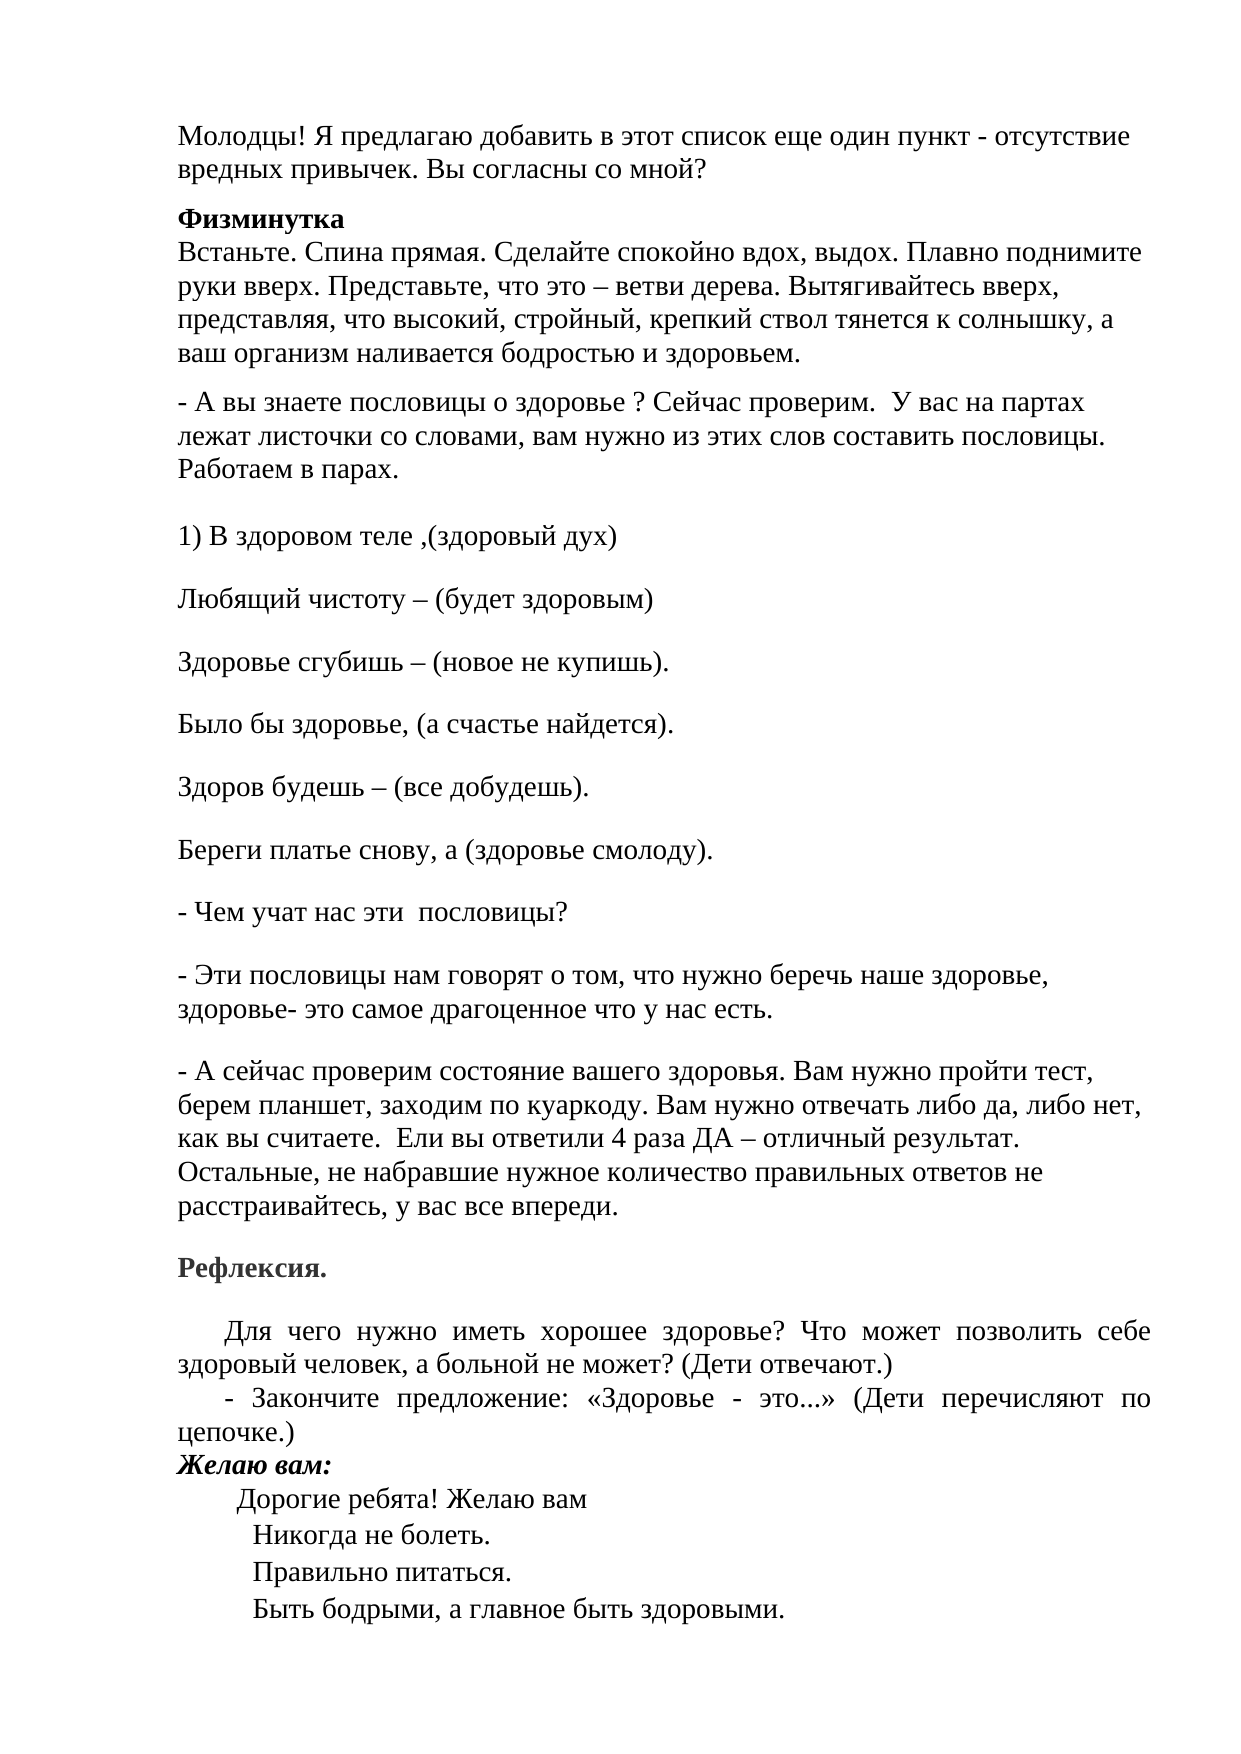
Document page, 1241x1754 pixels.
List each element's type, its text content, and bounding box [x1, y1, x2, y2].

text Быть бодрыми, а главное быть здоровыми. [252, 1591, 1152, 1624]
text Рефлексия. [177, 1250, 1152, 1284]
text Для чего нужно иметь хорошее здоровье? Что может позволить себе здоровый человек, а больной не может? (Дети отвечают.) [177, 1313, 1152, 1380]
text Дорогие ребята! Желаю вам [177, 1481, 1152, 1514]
text - А вы знаете пословицы о здоровье ? Сейчас проверим. У вас на партах лежат листочки со словами, вам нужно из этих слов составить пословицы. Работаем в парах. [177, 384, 1152, 485]
text Желаю вам: [177, 1447, 706, 1481]
text Правильно питаться. [252, 1554, 1152, 1588]
text Физминутка Встаньте. Спина прямая. Сделайте спокойно вдох, выдох. Плавно поднимите руки вверх. Представьте, что это – ветви дерева. Вытягивайтесь вверх, представляя, что высокий, стройный, крепкий ствол тянется к солнышку, а ваш организм наливается бодростью и здоровьем. [344, 201, 1152, 368]
text Любящий чистоту – (будет здоровым) [177, 581, 1152, 614]
text Здоровье сгубишь – (новое не купишь). [177, 644, 1152, 677]
text - Эти пословицы нам говорят о том, что нужно беречь наше здоровье, здоровье- это самое драгоценное что у нас есть. [177, 957, 1152, 1024]
text Было бы здоровье, (а счастье найдется). [177, 706, 1152, 740]
text - А сейчас проверим состояние вашего здоровья. Вам нужно пройти тест, берем планшет, заходим по куаркоду. Вам нужно отвечать либо да, либо нет, как вы считаете. Ели вы ответили 4 раза ДА – отличный результат. Остальные, не набравшие нужное количество правильных ответов не расстраивайтесь, у вас все впереди. [177, 1053, 1152, 1221]
text - Закончите предложение: «Здоровье - это...» (Дети перечисляют по цепочке.) [177, 1380, 1152, 1447]
text - Чем учат нас эти пословицы? [177, 894, 1152, 928]
text Никогда не болеть. [252, 1517, 1152, 1551]
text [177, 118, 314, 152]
text Береги платье снову, а (здоровье смолоду). [177, 832, 1152, 865]
text 1) В здоровом теле ,(здоровый дух) [177, 518, 1152, 552]
text Здоров будешь – (все добудешь). [177, 769, 1152, 803]
